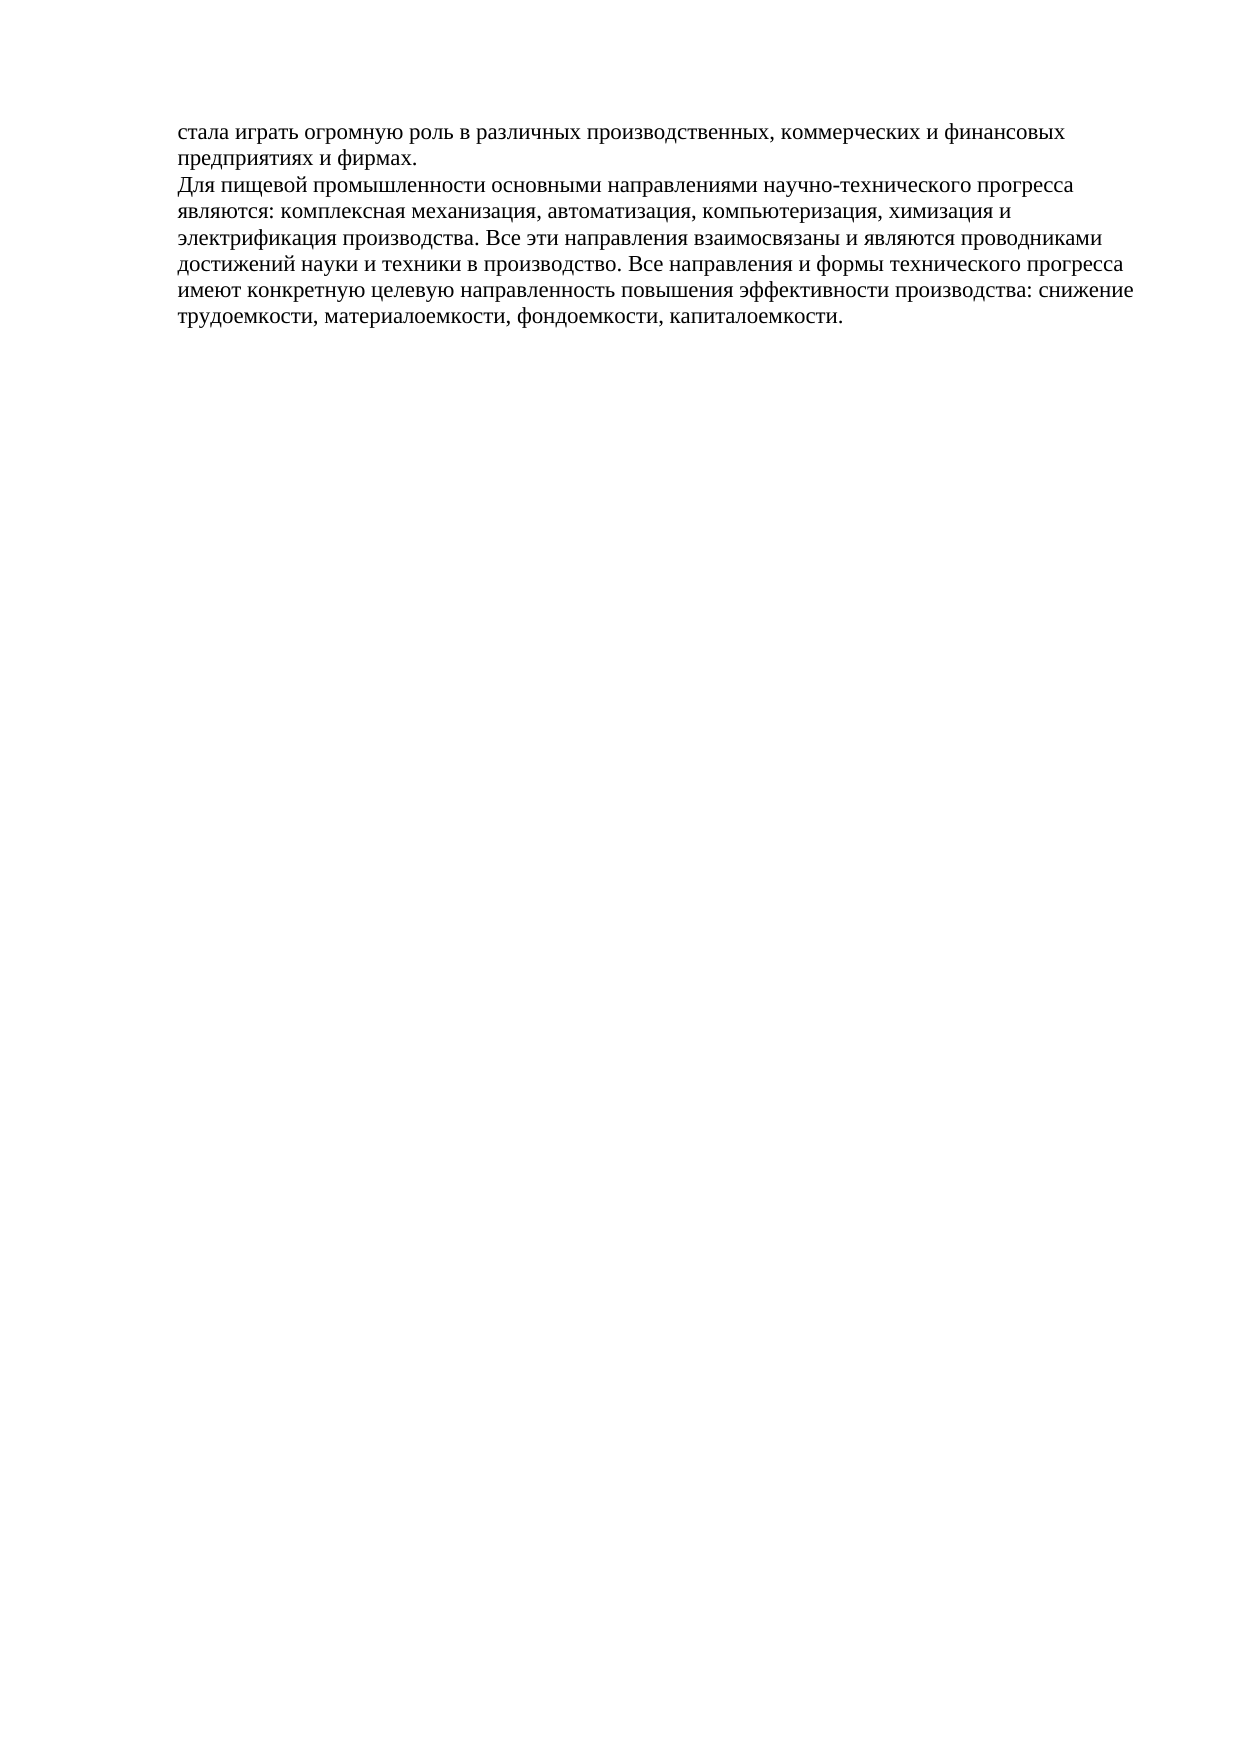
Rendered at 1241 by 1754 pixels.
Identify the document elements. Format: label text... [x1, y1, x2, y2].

text Для пищевой промышленности основными направлениями научно-технического прогресса являются: комплексная механизация, автоматизация, компьютеризация, химизация и электрификация производства. Все эти направления взаимосвязаны и являются проводниками достижений науки и техники в производство. Все направления и формы технического прогресса имеют конкретную целевую направленность повышения эффективности производства: снижение трудоемкости, материалоемкости, фондоемкости, капиталоемкости. [177, 171, 1152, 329]
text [177, 118, 1152, 171]
